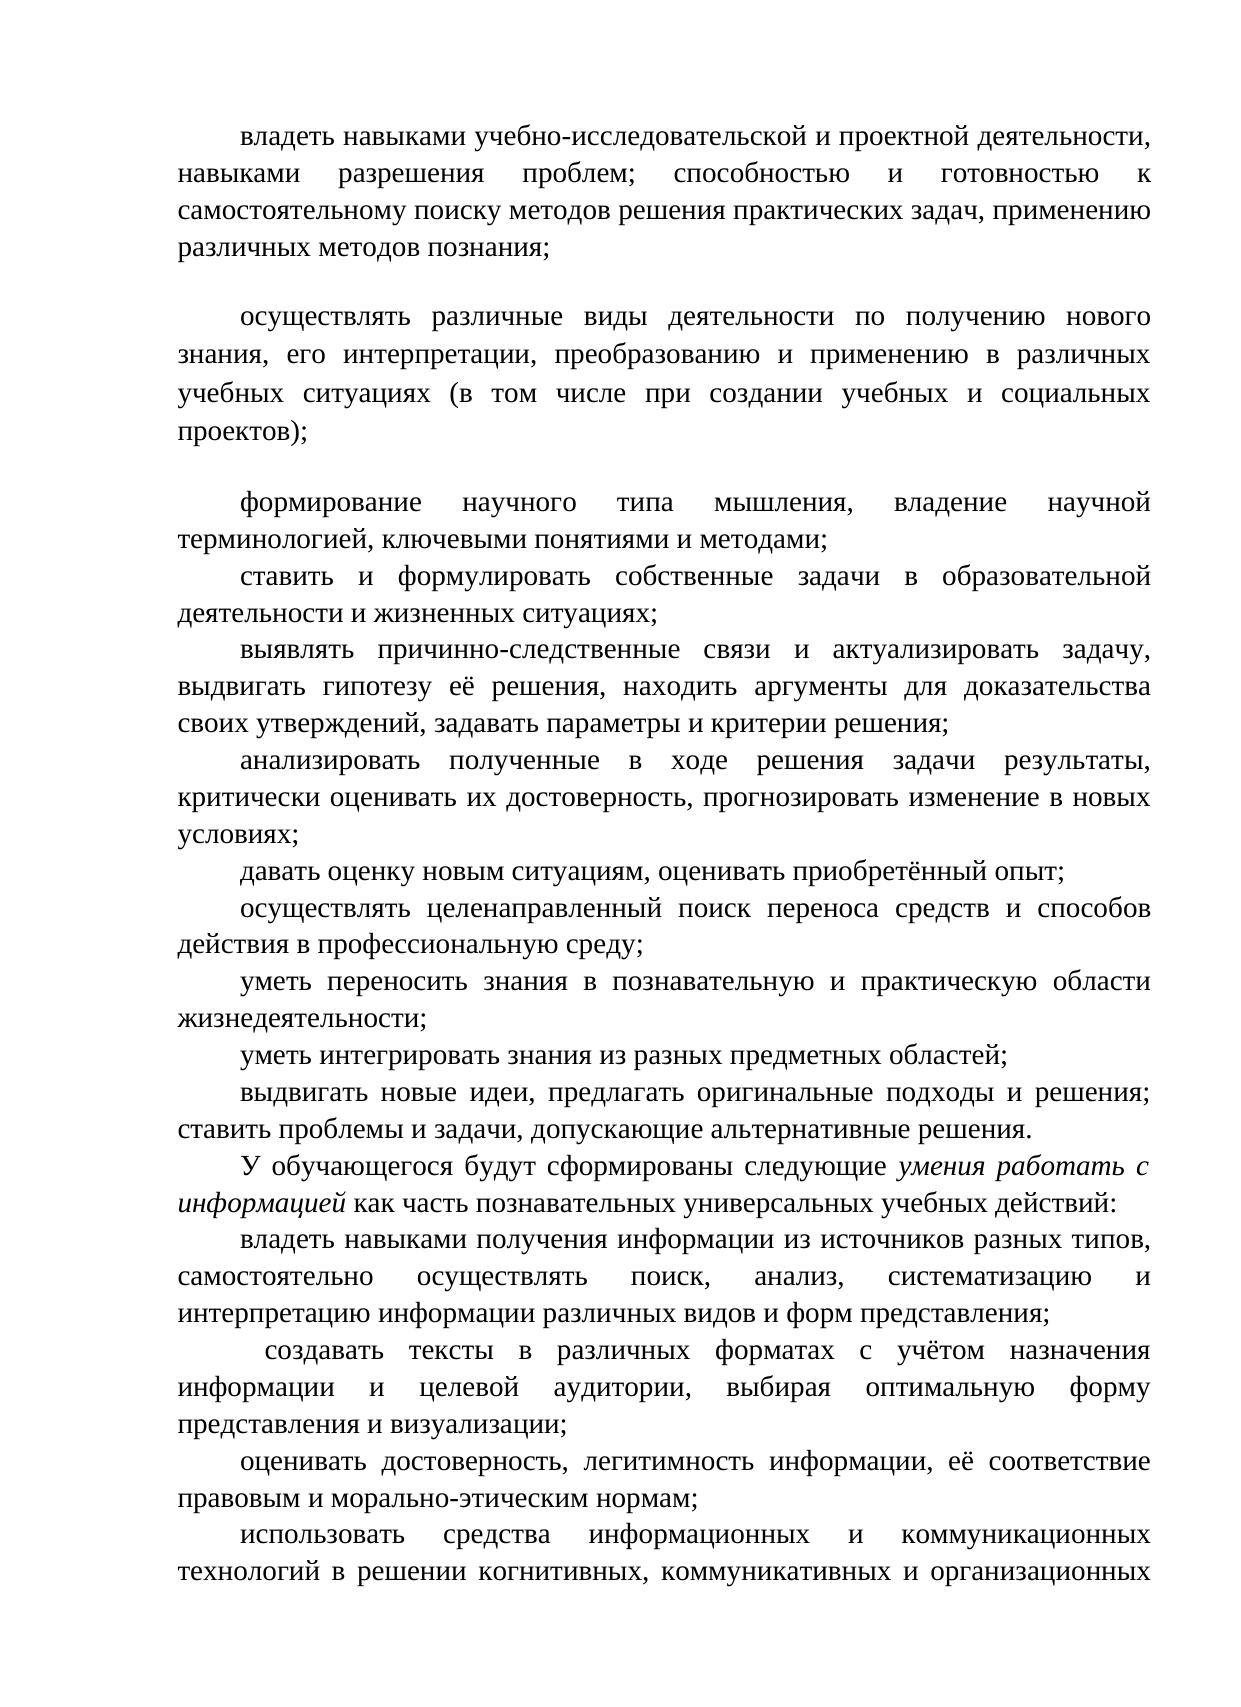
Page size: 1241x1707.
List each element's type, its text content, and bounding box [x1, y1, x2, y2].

text оценивать достоверность, легитимность информации, её соответствие правовым и морально-этическим нормам; [177, 1443, 1152, 1513]
text уметь интегрировать знания из разных предметных областей; [177, 1037, 1152, 1071]
text ставить и формулировать собственные задачи в образовательной деятельности и жизненных ситуациях; [177, 558, 1152, 628]
text выдвигать новые идеи, предлагать оригинальные подходы и решения; ставить проблемы и задачи, допускающие альтернативные решения. [177, 1074, 1152, 1144]
text выявлять причинно-следственные связи и актуализировать задачу, выдвигать гипотезу её решения, находить аргументы для доказательства своих утверждений, задавать параметры и критерии решения; [177, 632, 1152, 739]
text владеть навыками получения информации из источников разных типов, самостоятельно осуществлять поиск, анализ, систематизацию и интерпретацию информации различных видов и форм представления; [177, 1222, 1152, 1329]
text анализировать полученные в ходе решения задачи результаты, критически оценивать их достоверность, прогнозировать изменение в новых условиях; [177, 742, 1152, 849]
text формирование научного типа мышления, владение научной терминологией, ключевыми понятиями и методами; [177, 484, 1152, 554]
text уметь переносить знания в познавательную и практическую области жизнедеятельности; [177, 963, 1152, 1034]
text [177, 1517, 1152, 1587]
text У обучающегося будут сформированы следующие умения работать с информацией как часть познавательных универсальных учебных действий: [177, 1148, 1152, 1218]
text владеть навыками учебно-исследовательской и проектной деятельности, навыками разрешения проблем; способностью и готовностью к самостоятельному поиску методов решения практических задач, применению различных методов познания; [177, 118, 1152, 262]
text создавать тексты в различных форматах с учётом назначения информации и целевой аудитории, выбирая оптимальную форму представления и визуализации; [177, 1332, 1152, 1439]
text осуществлять различные виды деятельности по получению нового знания, его интерпретации, преобразованию и применению в различных учебных ситуациях (в том числе при создании учебных и социальных проектов); [177, 298, 1152, 447]
text осуществлять целенаправленный поиск переноса средств и способов действия в профессиональную среду; [177, 890, 1152, 960]
text давать оценку новым ситуациям, оценивать приобретённый опыт; [177, 853, 1152, 886]
